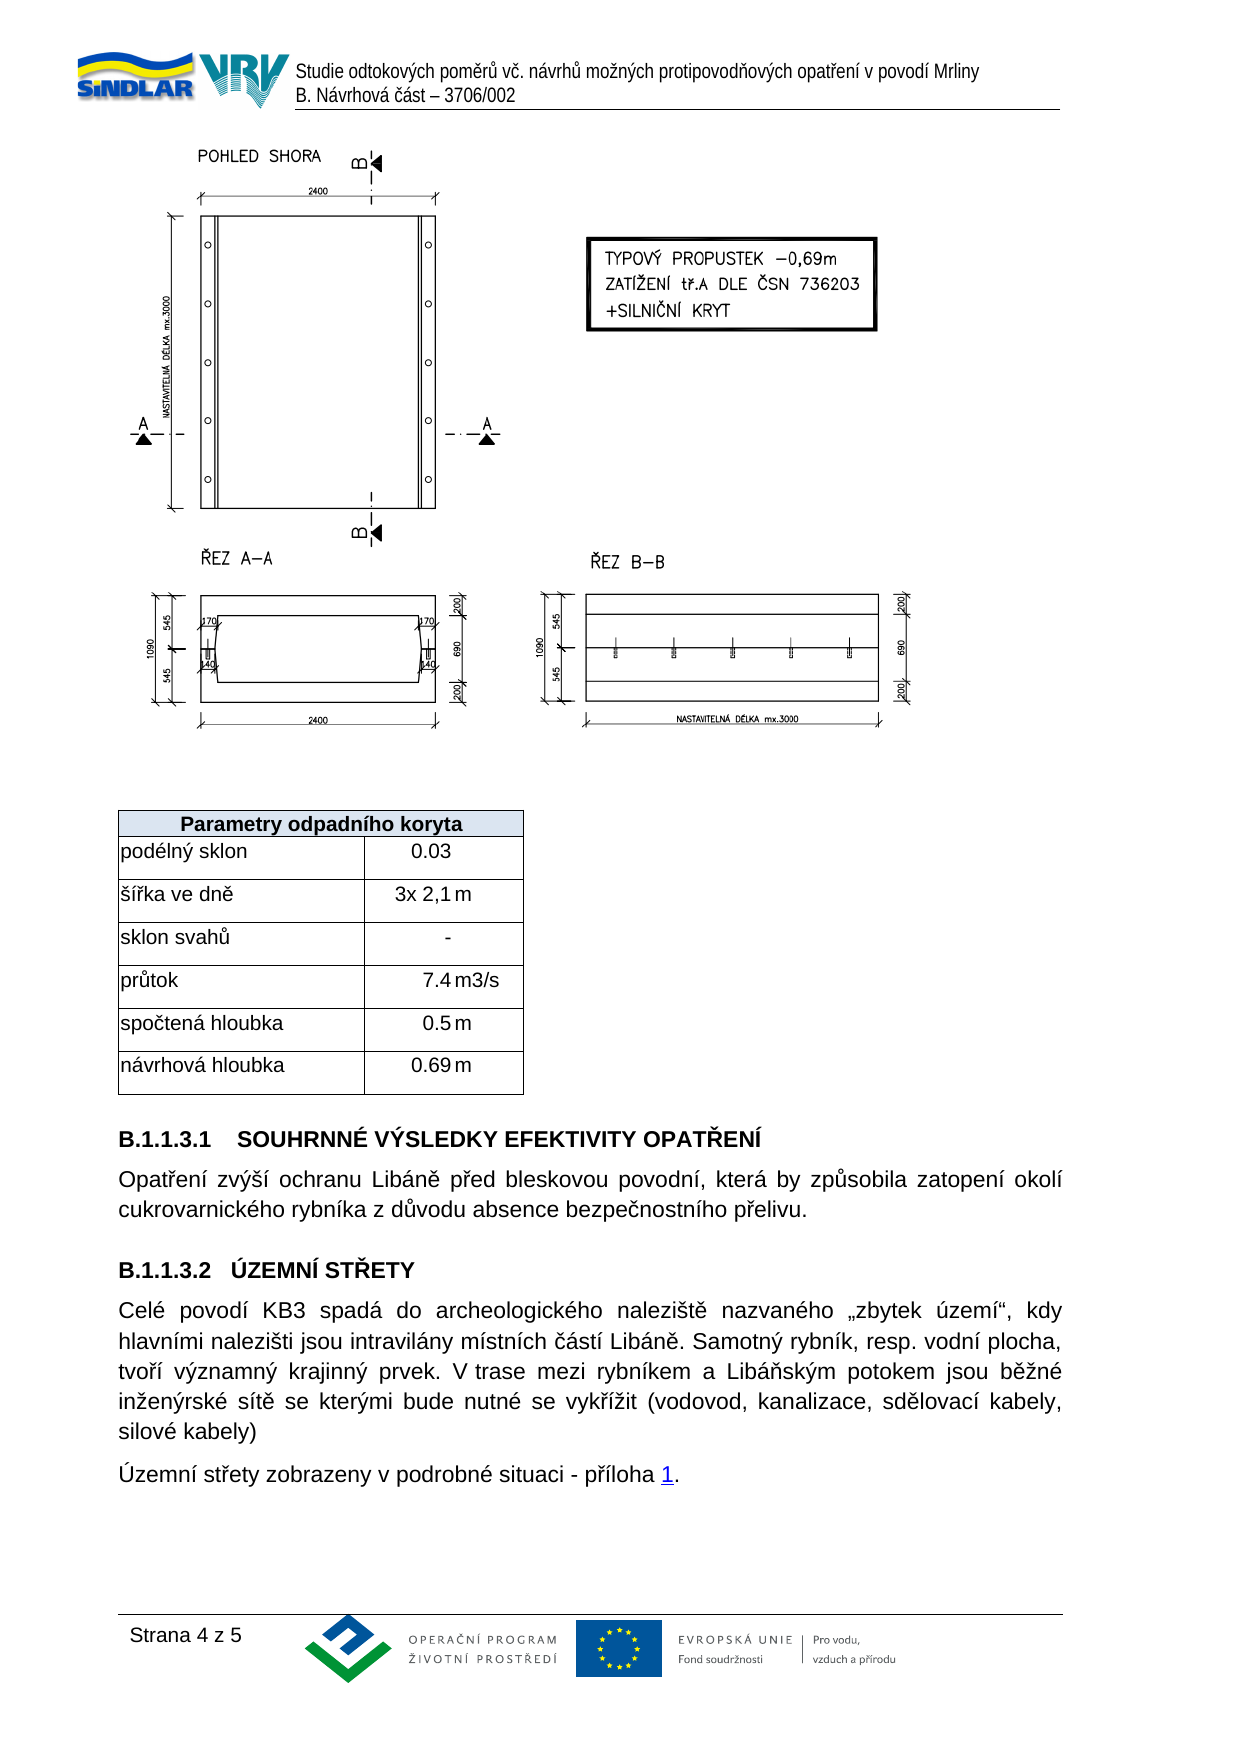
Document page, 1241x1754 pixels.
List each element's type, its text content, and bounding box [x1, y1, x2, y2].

subtitle Souhrnné výsledky efektivity opatření [118, 1126, 1063, 1152]
table_cell [453, 923, 523, 965]
text Územní střety zobrazeny v podrobné situaci - příloha 1. [118, 1461, 1063, 1487]
table_cell 7.4 [365, 966, 453, 1008]
table_cell m [453, 1009, 523, 1051]
table_cell 0.03 [365, 837, 453, 879]
table_cell návrhová hloubka [119, 1052, 364, 1094]
table_cell podélný sklon [119, 837, 364, 879]
table_cell 0.5 [365, 1009, 453, 1051]
text Celé povodí KB3 spadá do archeologického naleziště nazvaného „zbytek území“, kdy hlavními nalezišti jsou intravilány místních částí Libáně. Samotný rybník, resp. vodní plocha, tvoří významný krajinný prvek. V trase mezi rybníkem a Libáňským potokem jsou běžné inženýrské sítě se kterými bude nutné se vykřížit (vodovod, kanalizace, sdělovací kabely, silové kabely) [118, 1297, 1063, 1444]
table_cell m [453, 1052, 523, 1094]
subtitle Územní střety [118, 1257, 1063, 1284]
table_cell šířka ve dně [119, 880, 364, 922]
table_cell m3/s [453, 966, 523, 1008]
picture [118, 132, 925, 751]
table_cell 3x 2,1 [365, 880, 453, 922]
table_cell m [453, 880, 523, 922]
table_cell sklon svahů [119, 923, 364, 965]
table_cell - [365, 923, 453, 965]
picture [198, 53, 291, 110]
picture [77, 51, 197, 102]
table_cell [453, 837, 523, 879]
table_cell 0.69 [365, 1052, 453, 1094]
text Opatření zvýší ochranu Libáně před bleskovou povodní, která by způsobila zatopení okolí cukrovarnického rybníka z důvodu absence bezpečnostního přelivu. [118, 1166, 1063, 1222]
table_cell spočtená hloubka [119, 1009, 364, 1051]
table_header Parametry odpadního koryta [119, 811, 523, 836]
table_cell průtok [119, 966, 364, 1008]
